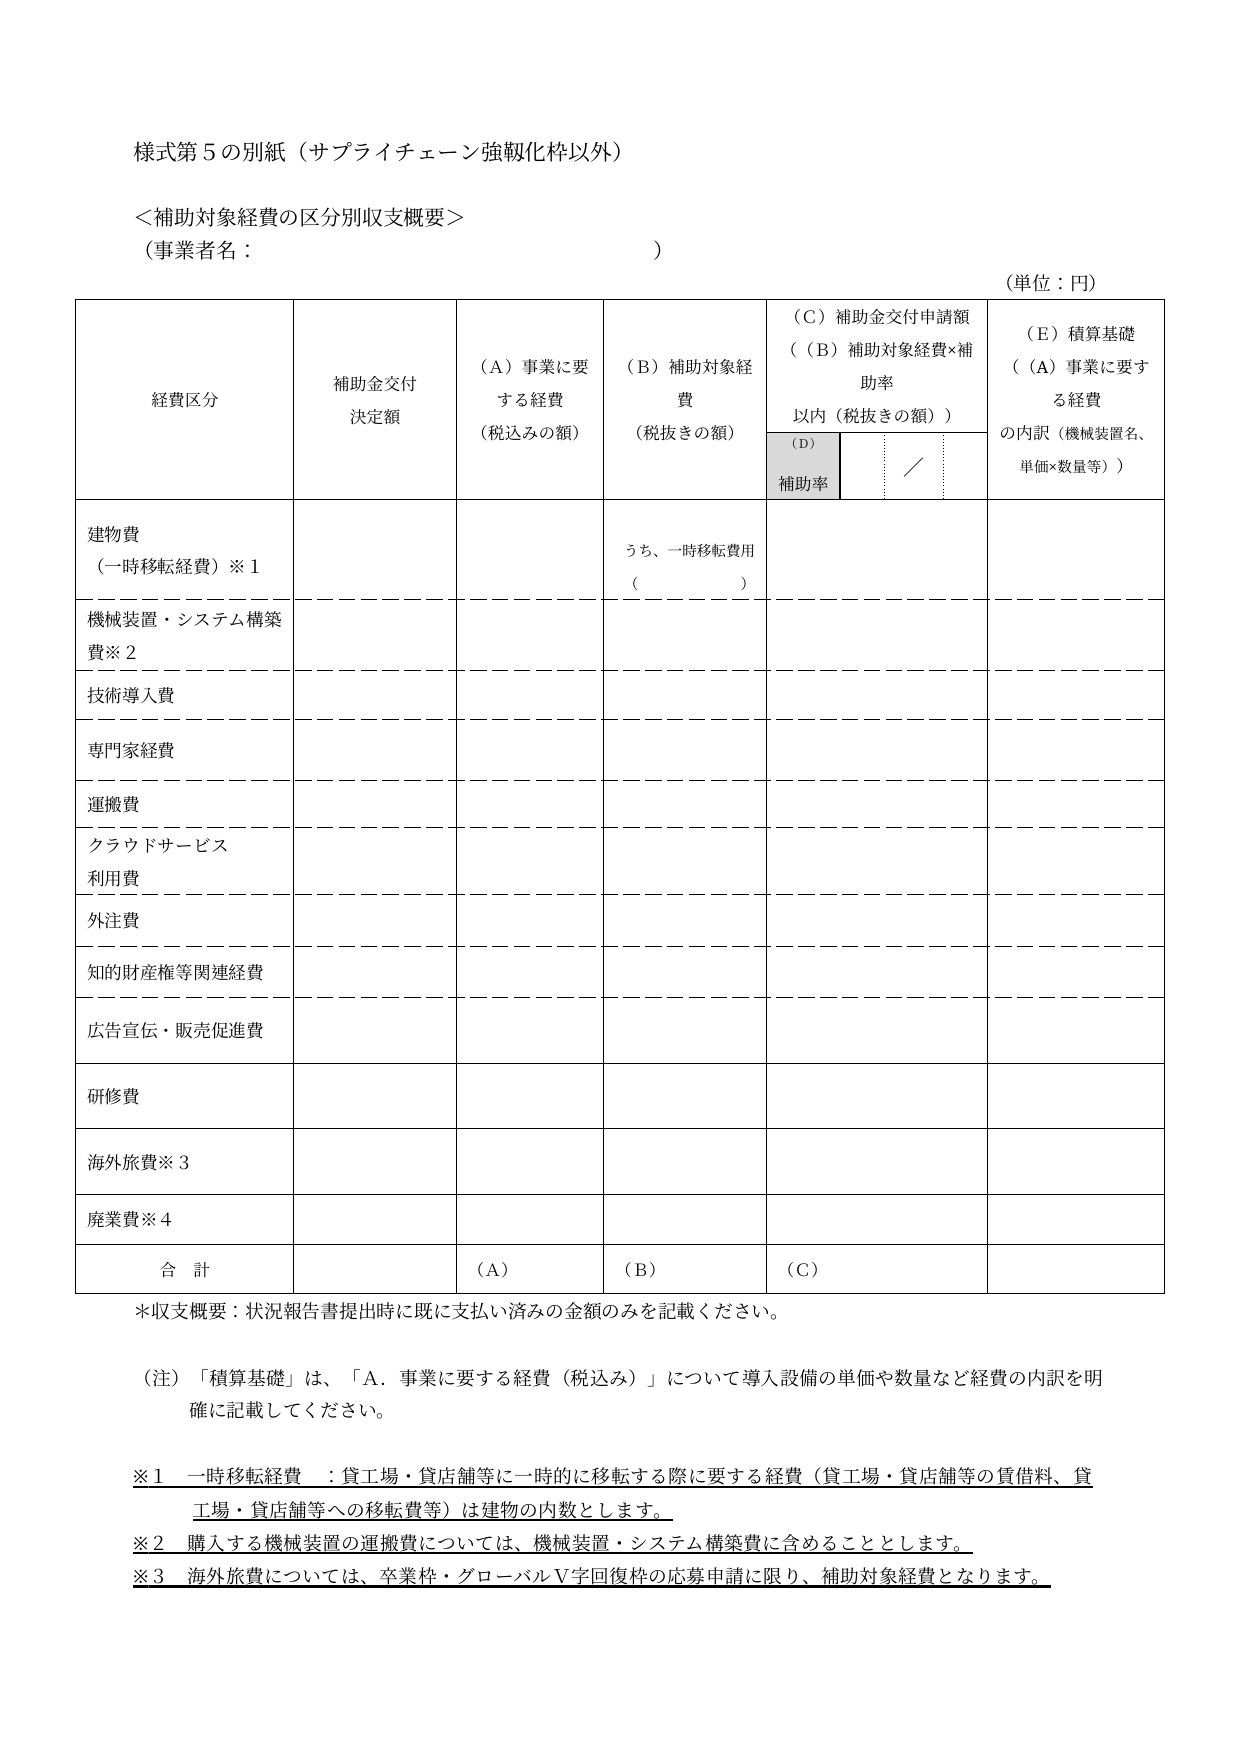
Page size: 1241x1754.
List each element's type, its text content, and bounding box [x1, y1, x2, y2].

table_cell [294, 670, 456, 719]
table_cell [457, 780, 603, 827]
table_cell [294, 1129, 456, 1194]
text ＜補助対象経費の区分別収支概要＞ [133, 200, 1107, 233]
table_cell [988, 780, 1164, 827]
table_cell （Ｃ） [767, 1245, 987, 1293]
table_cell [294, 719, 456, 780]
table_cell [988, 670, 1164, 719]
table_cell [767, 946, 987, 997]
table_cell [767, 894, 987, 946]
table_header （Ａ）事業に要する経費 （税込みの額） [457, 300, 603, 499]
table_cell [767, 719, 987, 780]
table_cell [767, 827, 987, 894]
table_cell [988, 599, 1164, 670]
table_cell [988, 500, 1164, 599]
table_cell 広告宣伝・販売促進費 [76, 997, 293, 1063]
table_cell 専門家経費 [76, 719, 293, 780]
table_cell [294, 946, 456, 997]
table_cell [294, 1245, 456, 1293]
table_cell [988, 1245, 1164, 1293]
text ※２ 購入する機械装置の運搬費については、機械装置・システム構築費に含めることとします。 [133, 1525, 1107, 1558]
table_cell [841, 433, 884, 499]
table_cell [988, 719, 1164, 780]
text （注）「積算基礎」は、「Ａ．事業に要する経費（税込み）」について導入設備の単価や数量など経費の内訳を明確に記載してください。 [133, 1360, 1107, 1426]
table_cell [457, 1195, 603, 1243]
table_cell うち、一時移転費用 （ ） [604, 500, 766, 599]
table_cell （Ａ） [457, 1245, 603, 1293]
table_header （Ｃ）補助金交付申請額 （（Ｂ）補助対象経費×補助率 以内（税抜きの額）） [767, 300, 987, 432]
table_cell [294, 827, 456, 894]
table_cell 廃業費※４ [76, 1195, 293, 1243]
table_cell [294, 500, 456, 599]
table_header （Ｂ）補助対象経費 （税抜きの額） [604, 300, 766, 499]
table_cell [767, 780, 987, 827]
table_cell 外注費 [76, 894, 293, 946]
table_cell [767, 599, 987, 670]
table_cell [294, 1064, 456, 1128]
table_cell [457, 997, 603, 1063]
table_header 補助金交付 決定額 [294, 300, 456, 499]
table_cell [988, 946, 1164, 997]
table_cell [767, 1195, 987, 1243]
table_cell ／ [884, 433, 943, 499]
table_cell クラウドサービス 利用費 [76, 827, 293, 894]
table_cell [767, 1129, 987, 1194]
table_cell [457, 1064, 603, 1128]
table_cell [457, 670, 603, 719]
table_cell [457, 719, 603, 780]
table_cell [943, 433, 987, 499]
table_cell [988, 1129, 1164, 1194]
table_cell [604, 599, 766, 670]
table_cell （Ｂ） [604, 1245, 766, 1293]
table_cell [604, 894, 766, 946]
table_cell [457, 894, 603, 946]
table_cell [457, 1129, 603, 1194]
text （事業者名： ） [133, 233, 1107, 266]
table_cell [767, 500, 987, 599]
table_cell [457, 599, 603, 670]
table_cell [294, 1195, 456, 1243]
table_cell [294, 780, 456, 827]
table_cell [604, 719, 766, 780]
table_cell [457, 500, 603, 599]
table_cell [457, 946, 603, 997]
table_cell [604, 1064, 766, 1128]
table_cell 研修費 [76, 1064, 293, 1128]
table_cell 運搬費 [76, 780, 293, 827]
table_cell [294, 599, 456, 670]
text ＊収支概要：状況報告書提出時に既に支払い済みの金額のみを記載ください。 [133, 1294, 1107, 1327]
table_cell 知的財産権等関連経費 [76, 946, 293, 997]
table_cell [988, 997, 1164, 1063]
table_cell [604, 827, 766, 894]
table_cell [767, 1064, 987, 1128]
text ※３ 海外旅費については、卒業枠・グローバルＶ字回復枠の応募申請に限り、補助対象経費となります。 [133, 1558, 1107, 1591]
table_cell 合 計 [76, 1245, 293, 1293]
table_cell [604, 946, 766, 997]
table_cell （Ｄ）補助率 [767, 433, 839, 499]
table_header 経費区分 [76, 300, 293, 499]
table_cell 技術導入費 [76, 670, 293, 719]
table_header （Ｅ）積算基礎 （（A）事業に要する経費 の内訳（機械装置名、単価×数量等）） [988, 300, 1164, 499]
table_cell [767, 997, 987, 1063]
text （単位：円） [133, 266, 1107, 299]
table_cell [604, 670, 766, 719]
text ※１ 一時移転経費 ：貸工場・貸店舗等に一時的に移転する際に要する経費（貸工場・貸店舗等の賃借料、貸工場・貸店舗等への移転費等）は建物の内数とします。 [133, 1459, 1107, 1525]
table_cell [988, 827, 1164, 894]
table_cell [604, 997, 766, 1063]
table_cell [604, 780, 766, 827]
text 様式第５の別紙（サプライチェーン強靱化枠以外） [133, 134, 1107, 167]
table_cell [988, 1195, 1164, 1243]
table_cell 建物費 （一時移転経費）※１ [76, 500, 293, 599]
table_cell [604, 1195, 766, 1243]
table_cell [294, 894, 456, 946]
table_cell 海外旅費※３ [76, 1129, 293, 1194]
table_cell [767, 670, 987, 719]
table_cell [604, 1129, 766, 1194]
table_cell [457, 827, 603, 894]
table_cell [988, 1064, 1164, 1128]
table_cell [988, 894, 1164, 946]
table_cell [294, 997, 456, 1063]
table_cell 機械装置・システム構築費※２ [76, 599, 293, 670]
